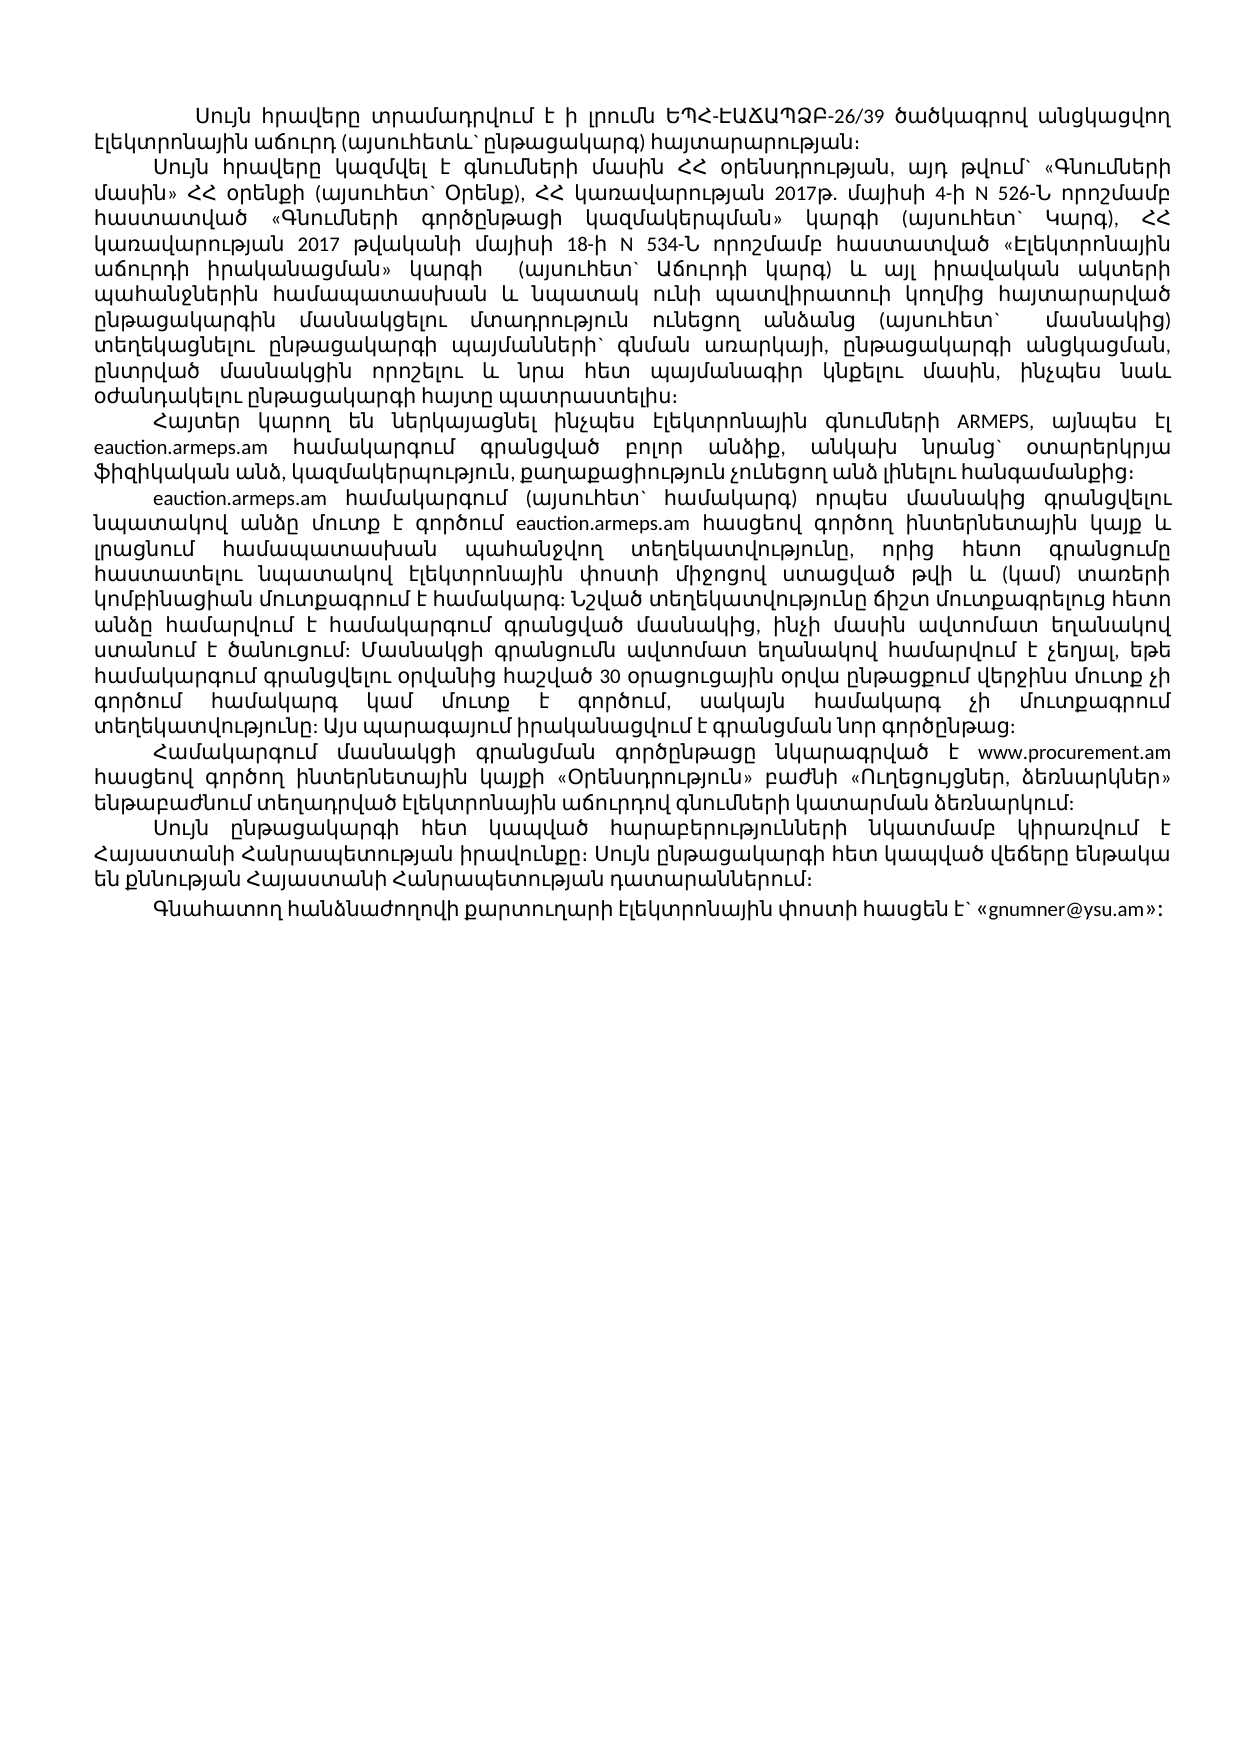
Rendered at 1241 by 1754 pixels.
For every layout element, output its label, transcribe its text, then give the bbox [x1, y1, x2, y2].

text Սույն ընթացակարգի հետ կապված հարաբերությունների նկատմամբ կիրառվում է Հայաստանի Հանրապետության իրավունքը։ Սույն ընթացակարգի հետ կապված վեճերը ենթակա են քննության Հայաստանի Հանրապետության դատարաններում։ [94, 815, 1171, 892]
text Հայտեր կարող են ներկայացնել ինչպես էլեկտրոնային գնումների ARMEPS, այնպես էլ eauction.armeps.am համակարգում գրանցված բոլոր անձիք, անկախ նրանց` օտարերկրյա ֆիզիկական անձ, կազմակերպություն, քաղաքացիություն չունեցող անձ լինելու հանգամանքից։ [94, 409, 1171, 485]
text Սույն հրավերը տրամադրվում է ի լրումն ԵՊՀ-ԷԱՃԱՊՁԲ-26/39 ծածկագրով անցկացվող էլեկտրոնային աճուրդ (այսուհետև` ընթացակարգ) հայտարարության։ [94, 104, 1171, 154]
text Համակարգում մասնակցի գրանցման գործընթացը նկարագրված է www.procurement.am հասցեով գործող ինտերնետային կայքի «Օրենսդրություն» բաժնի «Ուղեցույցներ, ձեռնարկներ» ենթաբաժնում տեղադրված էլեկտրոնային աճուրդով գնումների կատարման ձեռնարկում: [94, 739, 1171, 815]
text Գնահատող հանձնաժողովի քարտուղարի էլեկտրոնային փոստի հասցեն է` «gnumner@ysu.am»: [94, 892, 1171, 922]
text Սույն հրավերը կազմվել է գնումների մասին ՀՀ օրենսդրության, այդ թվում` «Գնումների մասին» ՀՀ օրենքի (այսուհետ` Օրենք), ՀՀ կառավարության 2017թ. մայիսի 4-ի N 526-Ն որոշմամբ հաստատված «Գնումների գործընթացի կազմակերպման» կարգի (այսուհետ` Կարգ), ՀՀ կառավարության 2017 թվականի մայիսի 18-ի N 534-Ն որոշմամբ հաստատված «Էլեկտրոնային աճուրդի իրականացման» կարգի (այսուհետ` Աճուրդի կարգ) և այլ իրավական ակտերի պահանջներին համապատասխան և նպատակ ունի պատվիրատուի կողմից հայտարարված ընթացակարգին մասնակցելու մտադրություն ունեցող անձանց (այսուհետ` մասնակից) տեղեկացնելու ընթացակարգի պայմանների` գնման առարկայի, ընթացակարգի անցկացման, ընտրված մասնակցին որոշելու և նրա հետ պայմանագիր կնքելու մասին, ինչպես նաև օժանդակելու ընթացակարգի հայտը պատրաստելիս։ [94, 154, 1171, 409]
text eauction.armeps.am համակարգում (այսուհետ` համակարգ) որպես մասնակից գրանցվելու նպատակով անձը մուտք է գործում eauction.armeps.am հասցեով գործող ինտերնետային կայք և լրացնում համապատասխան պահանջվող տեղեկատվությունը, որից հետո գրանցումը հաստատելու նպատակով էլեկտրոնային փոստի միջոցով ստացված թվի և (կամ) տառերի կոմբինացիան մուտքագրում է համակարգ: Նշված տեղեկատվությունը ճիշտ մուտքագրելուց հետո անձը համարվում է համակարգում գրանցված մասնակից, ինչի մասին ավտոմատ եղանակով ստանում է ծանուցում: Մասնակցի գրանցումն ավտոմատ եղանակով համարվում է չեղյալ, եթե համակարգում գրանցվելու օրվանից հաշված 30 օրացուցային օրվա ընթացքում վերջինս մուտք չի գործում համակարգ կամ մուտք է գործում, սակայն համակարգ չի մուտքագրում տեղեկատվությունը: Այս պարագայում իրականացվում է գրանցման նոր գործընթաց: [94, 485, 1171, 739]
